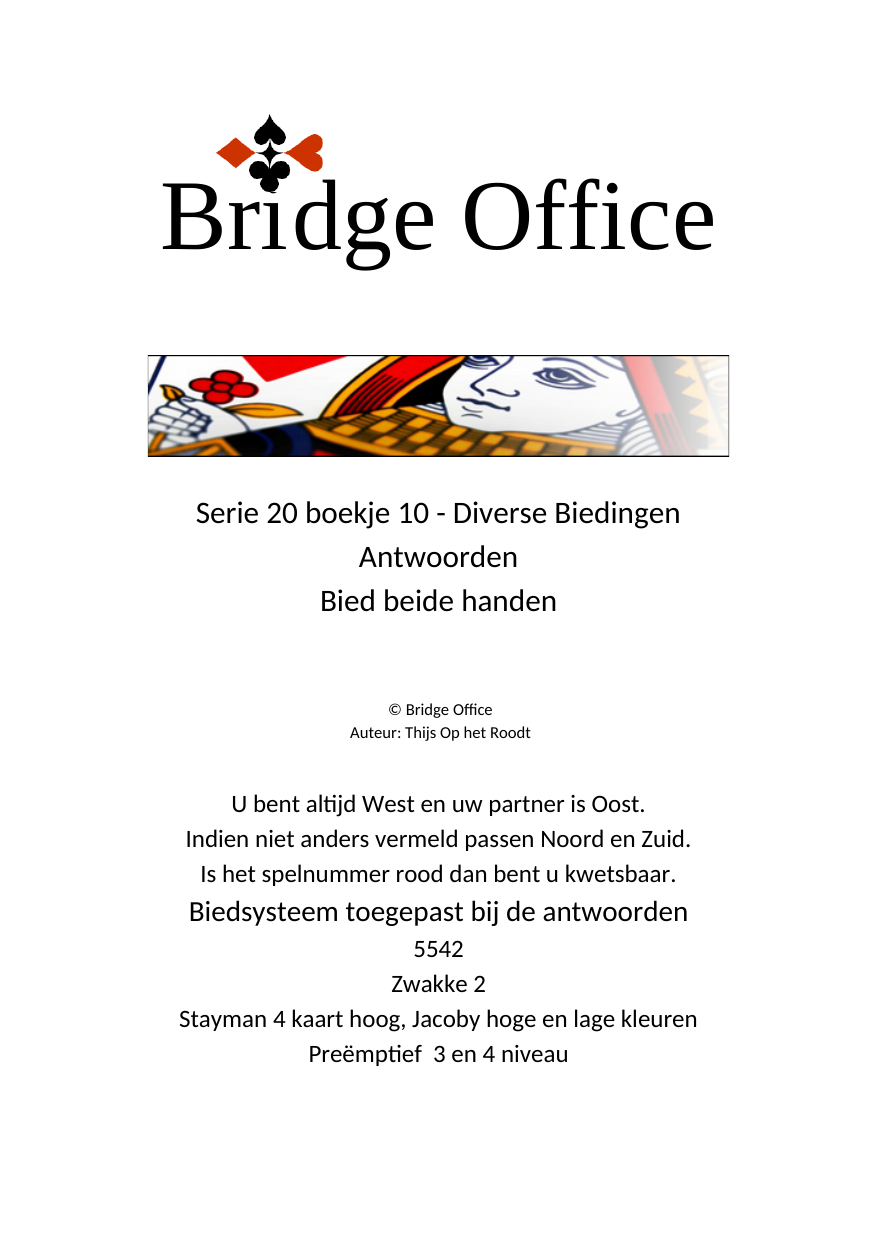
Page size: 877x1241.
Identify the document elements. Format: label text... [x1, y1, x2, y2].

text Serie 20 boekje 10 - Diverse Biedingen [148, 493, 729, 531]
text © Bridge Office [148, 699, 729, 719]
text Auteur: Thijs Op het Roodt U bent altijd West en uw partner is Oost. Indien niet anders vermeld passen Noord en Zuid. Is het spelnummer rood dan bent u kwetsbaar. [148, 722, 729, 888]
text Stayman 4 kaart hoog, Jacoby hoge en lage kleuren [148, 1003, 729, 1034]
text Biedsysteem toegepast bij de antwoorden 5542 Zwakke 2 [148, 893, 729, 999]
text Bied beide handen [148, 581, 729, 619]
picture [215, 113, 323, 192]
text Preëmptief 3 en 4 niveau [148, 1038, 729, 1069]
picture [147, 355, 730, 457]
text Antwoorden [148, 537, 729, 575]
